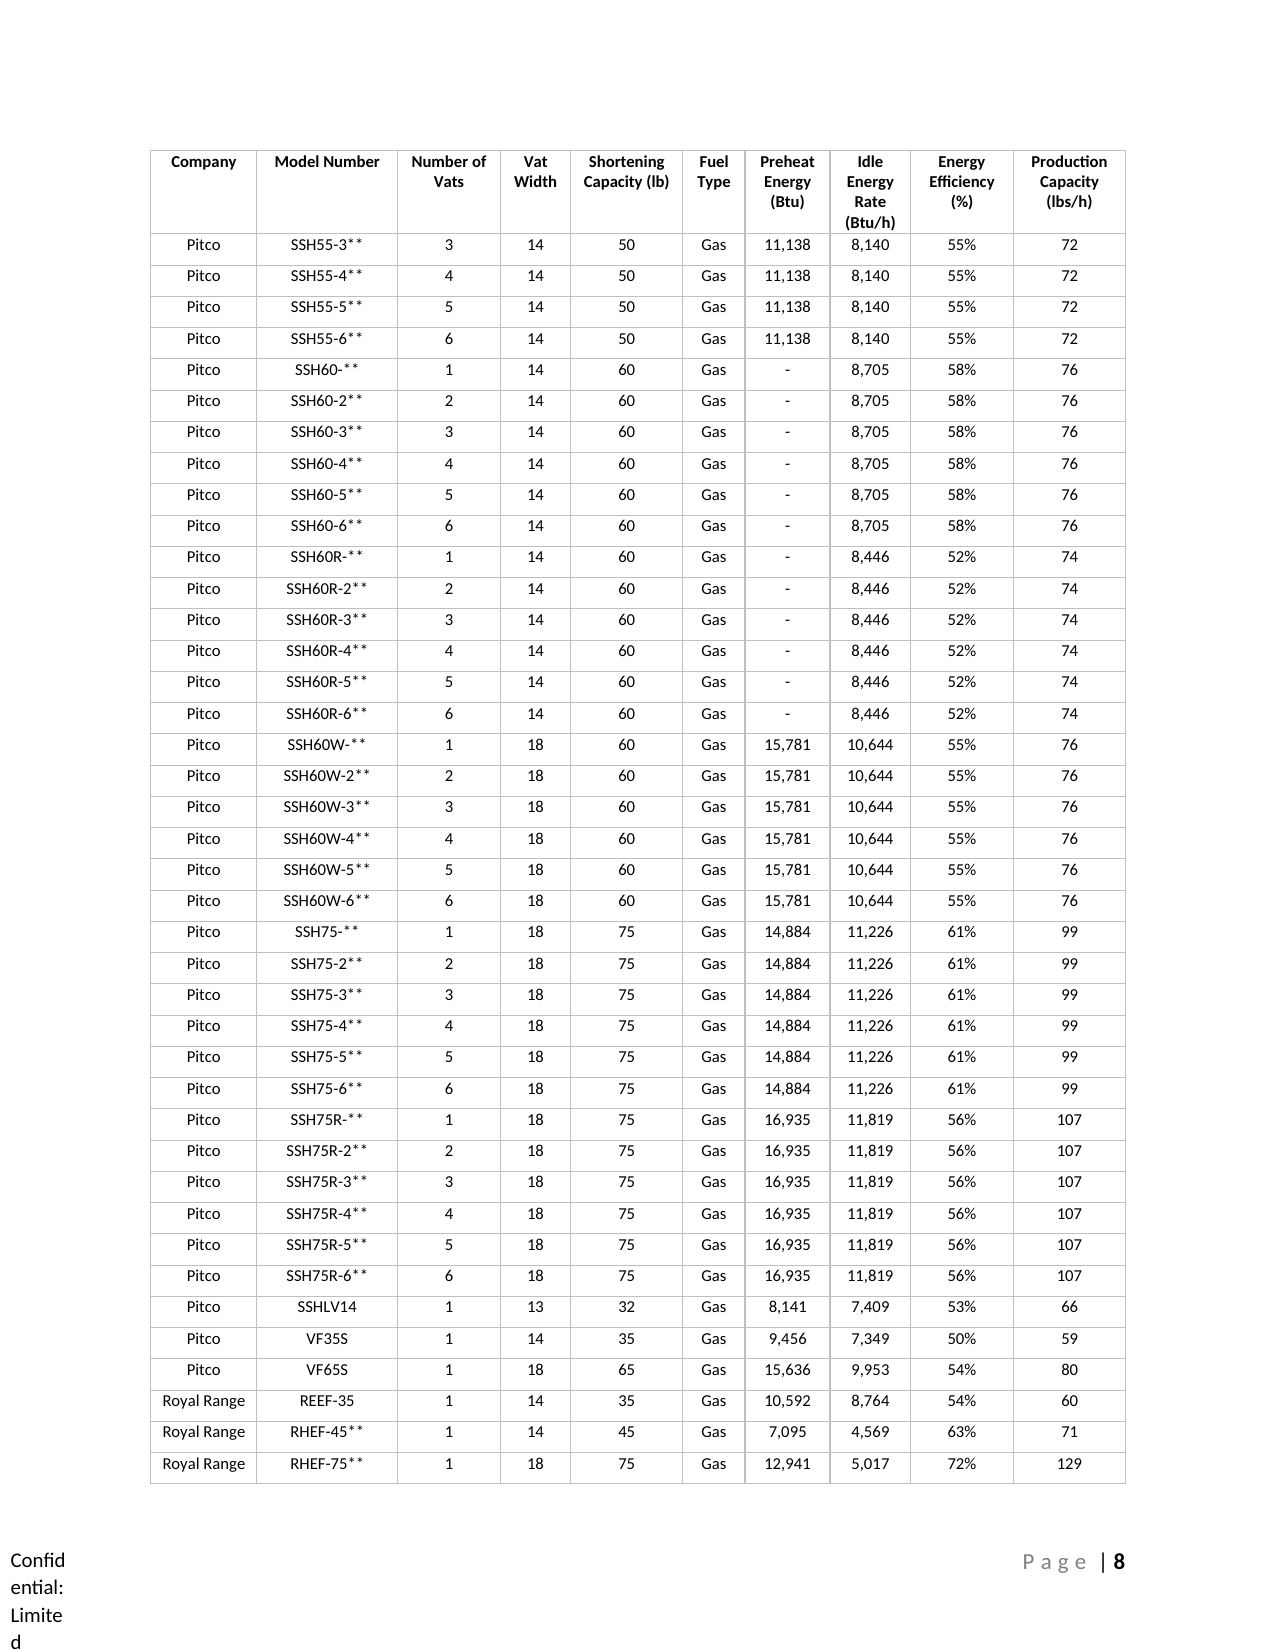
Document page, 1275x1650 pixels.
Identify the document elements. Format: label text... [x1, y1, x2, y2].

table_cell 14 [501, 609, 570, 639]
table_cell 56% [911, 1266, 1013, 1296]
table_cell 58% [911, 516, 1013, 546]
table_header Energy Efficiency (%) [911, 151, 1013, 233]
table_cell 8,705 [831, 516, 910, 546]
table_cell 16,935 [746, 1234, 829, 1264]
table_cell 14 [501, 422, 570, 452]
table_cell 60 [571, 484, 682, 514]
table_cell 52% [911, 703, 1013, 733]
table_cell 3 [398, 984, 500, 1014]
table_cell Pitco [151, 328, 256, 358]
table_cell 8,705 [831, 359, 910, 389]
table_cell 75 [571, 922, 682, 952]
table_cell 76 [1014, 891, 1125, 921]
table_cell 11,226 [831, 953, 910, 983]
table_cell Pitco [151, 234, 256, 264]
table_cell Gas [683, 609, 744, 639]
table_cell 63% [911, 1422, 1013, 1452]
table_cell 60 [571, 359, 682, 389]
table_cell SSH60W-4** [257, 828, 397, 858]
table_cell SSH55-3** [257, 234, 397, 264]
table_cell 2 [398, 953, 500, 983]
table_cell 54% [911, 1391, 1013, 1421]
table_cell Gas [683, 1453, 744, 1483]
table_cell 14,884 [746, 1047, 829, 1077]
table_cell 99 [1014, 1078, 1125, 1108]
table_cell 55% [911, 266, 1013, 296]
table_cell 14 [501, 703, 570, 733]
table_cell Royal Range [151, 1422, 256, 1452]
table_cell 14 [501, 1422, 570, 1452]
table_cell 55% [911, 328, 1013, 358]
table_cell 75 [571, 1109, 682, 1139]
table_cell - [746, 547, 829, 577]
table_cell 60 [571, 734, 682, 764]
table_cell 11,226 [831, 1078, 910, 1108]
table_cell SSH75R-4** [257, 1203, 397, 1233]
table_cell 56% [911, 1109, 1013, 1139]
table_cell Pitco [151, 1359, 256, 1389]
table_cell 18 [501, 1078, 570, 1108]
table_cell Pitco [151, 1234, 256, 1264]
table_cell 18 [501, 797, 570, 827]
table_cell Gas [683, 1203, 744, 1233]
table_cell 76 [1014, 734, 1125, 764]
table_cell Pitco [151, 1203, 256, 1233]
table_cell 8,446 [831, 578, 910, 608]
table_cell - [746, 359, 829, 389]
table_cell SSH60W-** [257, 734, 397, 764]
table_cell 1 [398, 734, 500, 764]
table_cell 11,226 [831, 984, 910, 1014]
table_cell Gas [683, 1047, 744, 1077]
table_cell SSH75-3** [257, 984, 397, 1014]
table_cell 76 [1014, 359, 1125, 389]
table_cell - [746, 422, 829, 452]
table_cell 1 [398, 1453, 500, 1483]
table_cell Pitco [151, 922, 256, 952]
table_cell 50 [571, 234, 682, 264]
table_cell 60 [571, 391, 682, 421]
table_cell Pitco [151, 1016, 256, 1046]
table_cell Pitco [151, 391, 256, 421]
table_cell 1 [398, 1422, 500, 1452]
table_cell Gas [683, 828, 744, 858]
table_cell 10,592 [746, 1391, 829, 1421]
table_header Production Capacity (lbs/h) [1014, 151, 1125, 233]
table_cell 1 [398, 359, 500, 389]
table_cell 99 [1014, 922, 1125, 952]
table_cell 4 [398, 828, 500, 858]
table_cell - [746, 516, 829, 546]
table_cell Pitco [151, 1047, 256, 1077]
table_cell 8,140 [831, 234, 910, 264]
table_cell 8,705 [831, 453, 910, 483]
table_cell Gas [683, 484, 744, 514]
table_cell 10,644 [831, 859, 910, 889]
table_cell 18 [501, 828, 570, 858]
table_cell 8,446 [831, 547, 910, 577]
table_cell 66 [1014, 1297, 1125, 1327]
table_cell 52% [911, 578, 1013, 608]
table_cell 18 [501, 1109, 570, 1139]
table_cell 65 [571, 1359, 682, 1389]
table_cell 8,705 [831, 422, 910, 452]
table_cell 75 [571, 953, 682, 983]
table_cell Pitco [151, 453, 256, 483]
table_cell 76 [1014, 797, 1125, 827]
table_cell 61% [911, 1078, 1013, 1108]
table_cell 18 [501, 859, 570, 889]
table_cell SSH60R-3** [257, 609, 397, 639]
table_cell 11,138 [746, 266, 829, 296]
table_cell 18 [501, 953, 570, 983]
table_cell 16,935 [746, 1266, 829, 1296]
table_cell 56% [911, 1234, 1013, 1264]
table_cell 8,705 [831, 484, 910, 514]
table_cell 1 [398, 1359, 500, 1389]
table_cell 58% [911, 422, 1013, 452]
table_cell 18 [501, 1016, 570, 1046]
table_cell Gas [683, 891, 744, 921]
table_cell Gas [683, 797, 744, 827]
table_cell 60 [571, 766, 682, 796]
table_cell 3 [398, 797, 500, 827]
table_cell 10,644 [831, 734, 910, 764]
table_cell Pitco [151, 953, 256, 983]
table_cell 55% [911, 797, 1013, 827]
table_cell 99 [1014, 1016, 1125, 1046]
table_cell 11,138 [746, 328, 829, 358]
table_cell 76 [1014, 484, 1125, 514]
table_cell 4,569 [831, 1422, 910, 1452]
table_cell 13 [501, 1297, 570, 1327]
table_cell Gas [683, 391, 744, 421]
table_cell Gas [683, 1391, 744, 1421]
table_cell 74 [1014, 547, 1125, 577]
table_cell 8,446 [831, 672, 910, 702]
table_cell Pitco [151, 547, 256, 577]
table_cell 16,935 [746, 1109, 829, 1139]
table_cell 18 [501, 1266, 570, 1296]
table_cell 11,138 [746, 234, 829, 264]
table_header Shortening Capacity (lb) [571, 151, 682, 233]
table_cell 55% [911, 859, 1013, 889]
table_cell 18 [501, 1047, 570, 1077]
table_cell SSH60W-5** [257, 859, 397, 889]
table_cell - [746, 609, 829, 639]
table_cell 14,884 [746, 1078, 829, 1108]
table_cell 99 [1014, 984, 1125, 1014]
table_cell SSH75R-3** [257, 1172, 397, 1202]
table_cell 74 [1014, 672, 1125, 702]
table_cell Pitco [151, 641, 256, 671]
table_cell Pitco [151, 359, 256, 389]
table_cell 14 [501, 516, 570, 546]
table_cell - [746, 578, 829, 608]
table_cell SSH60-2** [257, 391, 397, 421]
table_cell SSH55-6** [257, 328, 397, 358]
table_cell 14 [501, 484, 570, 514]
table_cell 52% [911, 547, 1013, 577]
table_cell 8,141 [746, 1297, 829, 1327]
table_cell Gas [683, 703, 744, 733]
table_cell 14 [501, 391, 570, 421]
table_cell Gas [683, 578, 744, 608]
table_cell 55% [911, 766, 1013, 796]
table_cell 14 [501, 1391, 570, 1421]
table_cell SSH60W-3** [257, 797, 397, 827]
table_cell Gas [683, 297, 744, 327]
table_cell 60 [571, 797, 682, 827]
table_cell 10,644 [831, 797, 910, 827]
table_cell Pitco [151, 672, 256, 702]
table_cell Pitco [151, 422, 256, 452]
table_cell 16,935 [746, 1172, 829, 1202]
table_cell SSH60R-6** [257, 703, 397, 733]
table_cell Pitco [151, 984, 256, 1014]
table_cell 15,781 [746, 766, 829, 796]
table_cell 2 [398, 766, 500, 796]
table_cell 1 [398, 922, 500, 952]
table_cell 54% [911, 1359, 1013, 1389]
table_cell VF35S [257, 1328, 397, 1358]
table_cell 60 [571, 609, 682, 639]
table_cell 61% [911, 984, 1013, 1014]
table_cell 74 [1014, 641, 1125, 671]
table_cell Gas [683, 1359, 744, 1389]
table_cell 11,819 [831, 1141, 910, 1171]
table_cell Gas [683, 1078, 744, 1108]
table_cell 11,819 [831, 1266, 910, 1296]
table_cell 1 [398, 1109, 500, 1139]
table_cell 76 [1014, 453, 1125, 483]
table_cell SSH75-5** [257, 1047, 397, 1077]
table_cell 50% [911, 1328, 1013, 1358]
table_cell 61% [911, 953, 1013, 983]
table_cell 14,884 [746, 1016, 829, 1046]
table_cell 72 [1014, 266, 1125, 296]
table_cell Pitco [151, 516, 256, 546]
table_cell Pitco [151, 797, 256, 827]
table_cell SSH75R-5** [257, 1234, 397, 1264]
table_cell 75 [571, 1203, 682, 1233]
table_cell SSH60-4** [257, 453, 397, 483]
table_cell 58% [911, 484, 1013, 514]
table_header Preheat Energy (Btu) [746, 151, 829, 233]
table_cell 60 [571, 578, 682, 608]
table_cell Pitco [151, 1328, 256, 1358]
table_cell 76 [1014, 422, 1125, 452]
table_cell 75 [571, 1016, 682, 1046]
table_cell 5 [398, 297, 500, 327]
table_cell Pitco [151, 891, 256, 921]
table_cell 61% [911, 1016, 1013, 1046]
table_cell 1 [398, 1391, 500, 1421]
table_cell RHEF-75** [257, 1453, 397, 1483]
table_cell 35 [571, 1391, 682, 1421]
table_cell 18 [501, 891, 570, 921]
table_cell SSH75R-6** [257, 1266, 397, 1296]
table_cell 14 [501, 547, 570, 577]
table_cell 6 [398, 891, 500, 921]
table_cell 14 [501, 266, 570, 296]
table_cell SSH60-6** [257, 516, 397, 546]
table_cell Gas [683, 734, 744, 764]
table_cell 1 [398, 1297, 500, 1327]
table_cell 3 [398, 1172, 500, 1202]
table_cell 55% [911, 734, 1013, 764]
table_cell Pitco [151, 828, 256, 858]
table_cell 16,935 [746, 1203, 829, 1233]
table_header Fuel Type [683, 151, 744, 233]
table_cell SSH60-** [257, 359, 397, 389]
table_cell 55% [911, 297, 1013, 327]
table_cell 18 [501, 1234, 570, 1264]
table_cell 50 [571, 297, 682, 327]
table_cell Gas [683, 1266, 744, 1296]
table_cell Gas [683, 547, 744, 577]
table_cell SSH75-4** [257, 1016, 397, 1046]
table_cell Gas [683, 641, 744, 671]
table_cell 18 [501, 1203, 570, 1233]
table_cell Pitco [151, 703, 256, 733]
table_cell 15,781 [746, 734, 829, 764]
table_header Number of Vats [398, 151, 500, 233]
table_cell - [746, 391, 829, 421]
table_cell 60 [571, 891, 682, 921]
table_cell 99 [1014, 953, 1125, 983]
table_cell 9,953 [831, 1359, 910, 1389]
table_cell 76 [1014, 391, 1125, 421]
table_cell Gas [683, 672, 744, 702]
table_cell Royal Range [151, 1391, 256, 1421]
table_cell 55% [911, 828, 1013, 858]
table_cell 2 [398, 1141, 500, 1171]
table_cell 1 [398, 1328, 500, 1358]
table_cell 107 [1014, 1266, 1125, 1296]
table_cell 11,138 [746, 297, 829, 327]
table_cell 2 [398, 578, 500, 608]
table_cell 14 [501, 672, 570, 702]
table_cell 3 [398, 422, 500, 452]
table_cell 14 [501, 359, 570, 389]
table_cell 60 [571, 453, 682, 483]
table_cell Pitco [151, 266, 256, 296]
table_cell 8,764 [831, 1391, 910, 1421]
table_cell SSH75-6** [257, 1078, 397, 1108]
table_cell 76 [1014, 828, 1125, 858]
table_header Company [151, 151, 256, 233]
table_cell 4 [398, 266, 500, 296]
table_cell 58% [911, 359, 1013, 389]
table_cell Gas [683, 1172, 744, 1202]
table_cell 60 [571, 641, 682, 671]
table_cell 7,349 [831, 1328, 910, 1358]
table_cell 52% [911, 609, 1013, 639]
table_cell 55% [911, 891, 1013, 921]
table_cell 76 [1014, 516, 1125, 546]
table_cell 74 [1014, 609, 1125, 639]
table_cell - [746, 453, 829, 483]
table_cell 4 [398, 1203, 500, 1233]
table_cell Gas [683, 1422, 744, 1452]
table_cell 60 [571, 828, 682, 858]
table_cell 9,456 [746, 1328, 829, 1358]
table_cell 14 [501, 234, 570, 264]
table_cell SSH60R-** [257, 547, 397, 577]
table_cell 16,935 [746, 1141, 829, 1171]
table_cell 11,226 [831, 1047, 910, 1077]
table_cell 75 [571, 1141, 682, 1171]
table_cell SSH75R-2** [257, 1141, 397, 1171]
table_cell 6 [398, 328, 500, 358]
table_cell Gas [683, 328, 744, 358]
table_cell SSH60R-2** [257, 578, 397, 608]
table_cell 75 [571, 1172, 682, 1202]
table_cell 60 [571, 422, 682, 452]
table_header Idle Energy Rate (Btu/h) [831, 151, 910, 233]
table_cell 35 [571, 1328, 682, 1358]
table_cell SSH75-2** [257, 953, 397, 983]
table_cell Gas [683, 984, 744, 1014]
table_cell 18 [501, 922, 570, 952]
table_cell SSH60R-5** [257, 672, 397, 702]
table_cell 14 [501, 453, 570, 483]
table_cell 3 [398, 609, 500, 639]
table_cell VF65S [257, 1359, 397, 1389]
table_cell Pitco [151, 1141, 256, 1171]
table_cell Gas [683, 1297, 744, 1327]
table_cell SSH55-5** [257, 297, 397, 327]
table_cell 80 [1014, 1359, 1125, 1389]
table_cell Pitco [151, 766, 256, 796]
table_cell 60 [571, 516, 682, 546]
table_cell 107 [1014, 1109, 1125, 1139]
table_cell 72 [1014, 297, 1125, 327]
table_cell 56% [911, 1203, 1013, 1233]
table_cell 3 [398, 234, 500, 264]
table_cell 60 [571, 703, 682, 733]
table_cell SSH60W-2** [257, 766, 397, 796]
table_cell Gas [683, 1328, 744, 1358]
table_cell 4 [398, 453, 500, 483]
table_cell 58% [911, 453, 1013, 483]
table_cell 18 [501, 1453, 570, 1483]
table_cell SSH75-** [257, 922, 397, 952]
table_cell 11,819 [831, 1109, 910, 1139]
table_cell 58% [911, 391, 1013, 421]
table_cell 60 [1014, 1391, 1125, 1421]
table_cell 107 [1014, 1203, 1125, 1233]
table_cell 107 [1014, 1172, 1125, 1202]
table_cell Gas [683, 516, 744, 546]
table_cell 5 [398, 859, 500, 889]
table_cell 14 [501, 297, 570, 327]
table_cell Gas [683, 1234, 744, 1264]
table_cell 8,140 [831, 328, 910, 358]
table_cell 50 [571, 266, 682, 296]
table_cell 129 [1014, 1453, 1125, 1483]
table_cell Gas [683, 953, 744, 983]
table_cell 61% [911, 1047, 1013, 1077]
table_cell 8,446 [831, 609, 910, 639]
table_cell 5 [398, 484, 500, 514]
table_cell - [746, 672, 829, 702]
table_header Model Number [257, 151, 397, 233]
table_cell Pitco [151, 1109, 256, 1139]
table_cell Pitco [151, 1078, 256, 1108]
table_cell 6 [398, 516, 500, 546]
table_cell 99 [1014, 1047, 1125, 1077]
table_cell 72 [1014, 234, 1125, 264]
table_cell 75 [571, 1047, 682, 1077]
table_cell 75 [571, 1234, 682, 1264]
table_cell 7,409 [831, 1297, 910, 1327]
table_cell 14,884 [746, 984, 829, 1014]
table_cell Gas [683, 422, 744, 452]
table_cell 4 [398, 1016, 500, 1046]
table_cell 32 [571, 1297, 682, 1327]
table_cell 60 [571, 672, 682, 702]
table_cell Gas [683, 453, 744, 483]
table_cell 75 [571, 984, 682, 1014]
table_cell 15,781 [746, 797, 829, 827]
table_cell 15,636 [746, 1359, 829, 1389]
table_cell 14 [501, 328, 570, 358]
table_cell 56% [911, 1141, 1013, 1171]
table_cell 15,781 [746, 859, 829, 889]
table_cell 60 [571, 547, 682, 577]
table_cell 75 [571, 1078, 682, 1108]
table_cell 1 [398, 547, 500, 577]
table_cell 107 [1014, 1234, 1125, 1264]
table_cell 8,140 [831, 266, 910, 296]
table_cell 14 [501, 1328, 570, 1358]
table_cell 5 [398, 672, 500, 702]
table_cell 4 [398, 641, 500, 671]
table_cell 75 [571, 1453, 682, 1483]
table_cell SSH60R-4** [257, 641, 397, 671]
table_cell Gas [683, 359, 744, 389]
table_cell - [746, 484, 829, 514]
table_cell 74 [1014, 578, 1125, 608]
table_cell Pitco [151, 1172, 256, 1202]
table_cell 11,819 [831, 1172, 910, 1202]
table_cell 59 [1014, 1328, 1125, 1358]
table_cell Gas [683, 922, 744, 952]
table_cell Pitco [151, 609, 256, 639]
table_cell 45 [571, 1422, 682, 1452]
table_cell SSH75R-** [257, 1109, 397, 1139]
table_cell Royal Range [151, 1453, 256, 1483]
table_cell Pitco [151, 859, 256, 889]
table_cell 12,941 [746, 1453, 829, 1483]
table_header Vat Width [501, 151, 570, 233]
table_cell Pitco [151, 484, 256, 514]
table_cell 6 [398, 703, 500, 733]
table_cell 61% [911, 922, 1013, 952]
table_cell 14,884 [746, 922, 829, 952]
table_cell RHEF-45** [257, 1422, 397, 1452]
table_cell - [746, 641, 829, 671]
table_cell Gas [683, 266, 744, 296]
table_cell 10,644 [831, 766, 910, 796]
table_cell 18 [501, 1172, 570, 1202]
table_cell 11,226 [831, 922, 910, 952]
table_cell 8,140 [831, 297, 910, 327]
table_cell Pitco [151, 297, 256, 327]
table_cell 72 [1014, 328, 1125, 358]
table_cell 74 [1014, 703, 1125, 733]
table_cell 71 [1014, 1422, 1125, 1452]
table_cell 11,819 [831, 1234, 910, 1264]
table_cell 2 [398, 391, 500, 421]
table_cell 10,644 [831, 828, 910, 858]
table_cell Gas [683, 1016, 744, 1046]
table_cell SSH60-3** [257, 422, 397, 452]
table_cell 50 [571, 328, 682, 358]
table_cell 11,226 [831, 1016, 910, 1046]
table_cell 60 [571, 859, 682, 889]
table_cell SSH55-4** [257, 266, 397, 296]
table_cell Pitco [151, 734, 256, 764]
table_cell Gas [683, 1141, 744, 1171]
table_cell Pitco [151, 1297, 256, 1327]
table_cell SSH60W-6** [257, 891, 397, 921]
table_cell 8,446 [831, 703, 910, 733]
table_cell 5 [398, 1047, 500, 1077]
table_cell Gas [683, 234, 744, 264]
table_cell 14 [501, 641, 570, 671]
table_cell 5 [398, 1234, 500, 1264]
table_cell 6 [398, 1078, 500, 1108]
table_cell 15,781 [746, 828, 829, 858]
table_cell 7,095 [746, 1422, 829, 1452]
table_cell 18 [501, 1359, 570, 1389]
table_cell 18 [501, 984, 570, 1014]
table_cell 76 [1014, 859, 1125, 889]
table_cell 52% [911, 641, 1013, 671]
table_cell - [746, 703, 829, 733]
table_cell 18 [501, 734, 570, 764]
table_cell 15,781 [746, 891, 829, 921]
table_cell Gas [683, 766, 744, 796]
table_cell Gas [683, 859, 744, 889]
table_cell 5,017 [831, 1453, 910, 1483]
table_cell SSH60-5** [257, 484, 397, 514]
table_cell 11,819 [831, 1203, 910, 1233]
table_cell 8,446 [831, 641, 910, 671]
table_cell 72% [911, 1453, 1013, 1483]
table_cell 18 [501, 766, 570, 796]
table_cell 14 [501, 578, 570, 608]
table_cell 14,884 [746, 953, 829, 983]
table_cell 75 [571, 1266, 682, 1296]
table_cell Pitco [151, 578, 256, 608]
table_cell 53% [911, 1297, 1013, 1327]
table_cell 76 [1014, 766, 1125, 796]
table_cell 8,705 [831, 391, 910, 421]
table_cell 6 [398, 1266, 500, 1296]
table_cell Pitco [151, 1266, 256, 1296]
table_cell 56% [911, 1172, 1013, 1202]
table_cell Gas [683, 1109, 744, 1139]
table_cell SSHLV14 [257, 1297, 397, 1327]
table_cell 55% [911, 234, 1013, 264]
table_cell 10,644 [831, 891, 910, 921]
table_cell 107 [1014, 1141, 1125, 1171]
table_cell REEF-35 [257, 1391, 397, 1421]
table_cell 52% [911, 672, 1013, 702]
table_cell 18 [501, 1141, 570, 1171]
